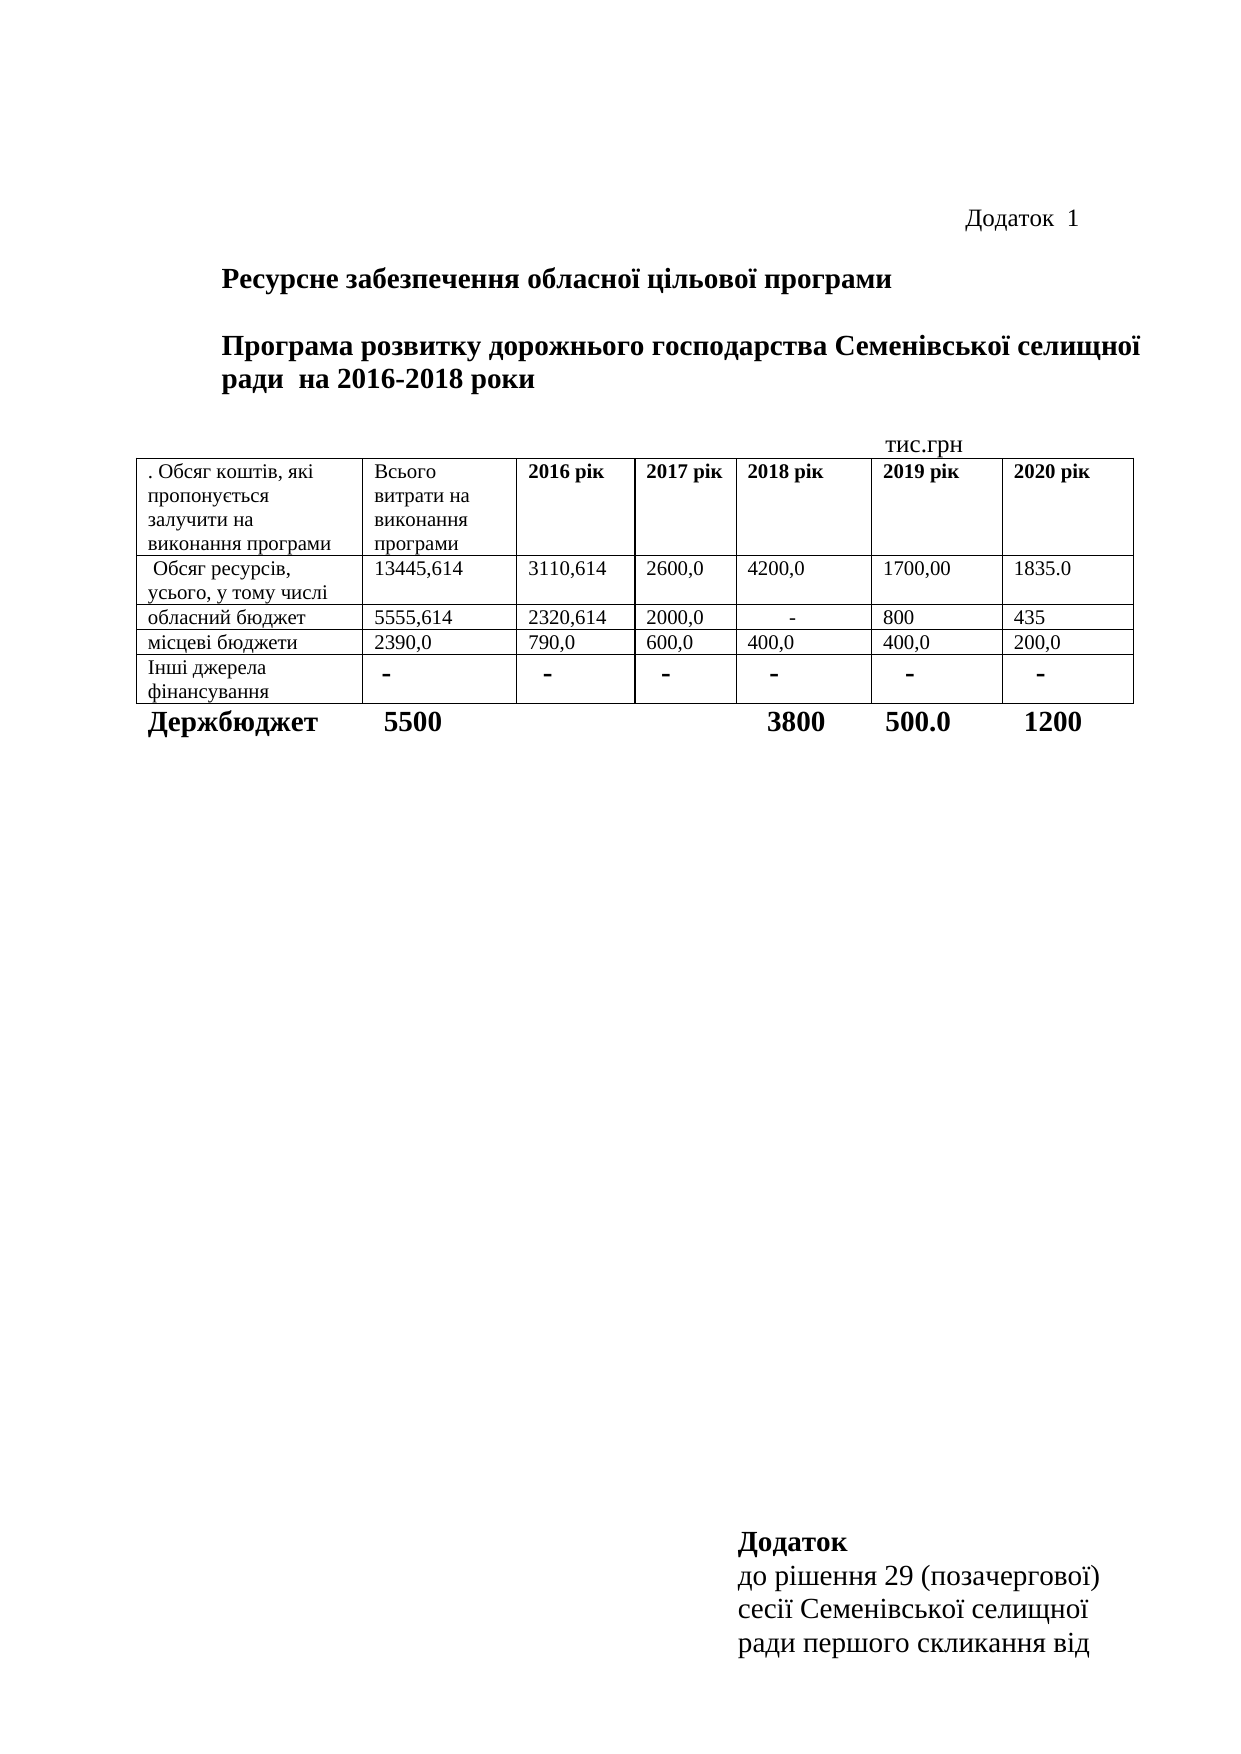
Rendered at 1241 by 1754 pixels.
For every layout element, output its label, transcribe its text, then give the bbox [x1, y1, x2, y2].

table_cell 790,0 [517, 630, 634, 654]
table_cell 1700,00 [872, 556, 1002, 604]
table_cell обласний бюджет [137, 605, 362, 629]
table_cell Інші джерела фінансування [137, 655, 362, 703]
text Програма розвитку дорожнього господарства Семенівської селищної ради на 2016-2018 роки [221, 328, 1152, 395]
table_cell - [517, 655, 634, 703]
table_cell 3110,614 [517, 556, 634, 604]
table_cell 2600,0 [636, 556, 736, 604]
table_cell - [1003, 655, 1133, 703]
table_header 2020 рік [1003, 459, 1133, 555]
table_cell 2000,0 [636, 605, 736, 629]
text Ресурсне забезпечення обласної цільової програми [221, 261, 1152, 294]
table_cell 2390,0 [363, 630, 516, 654]
text Додаток [738, 1496, 1152, 1558]
text тис.грн [148, 429, 1152, 457]
table_header 2019 рік [872, 459, 1002, 555]
table_cell 200,0 [1003, 630, 1133, 654]
table_cell 5555,614 [363, 605, 516, 629]
table_cell 400,0 [872, 630, 1002, 654]
table_cell - [737, 655, 871, 703]
table_header 2018 рік [737, 459, 871, 555]
table_cell Обсяг ресурсів, усього, у тому числі [137, 556, 362, 604]
table_header . Обсяг коштів, які пропонується залучити на виконання програми [137, 459, 362, 555]
table_header 2017 рік [636, 459, 736, 555]
text Держбюджет 5500 3800 500.0 1200 [148, 704, 1152, 738]
table_cell 400,0 [737, 630, 871, 654]
table_cell 600,0 [636, 630, 736, 654]
table_cell - [737, 605, 871, 629]
table_cell 435 [1003, 605, 1133, 629]
list Додаток 1 [913, 203, 1152, 232]
table_cell 13445,614 [363, 556, 516, 604]
table_cell 1835.0 [1003, 556, 1133, 604]
table_header 2016 рік [517, 459, 634, 555]
table_cell - [363, 655, 516, 703]
table_cell - [872, 655, 1002, 703]
text до рішення 29 (позачергової) сесії Семенівської селищної ради першого скликання від [738, 1558, 1152, 1658]
table_header Всього витрати на виконання програми [363, 459, 516, 555]
table_cell 800 [872, 605, 1002, 629]
table_cell 2320,614 [517, 605, 634, 629]
table_cell 4200,0 [737, 556, 871, 604]
table_cell - [636, 655, 736, 703]
table_cell місцеві бюджети [137, 630, 362, 654]
